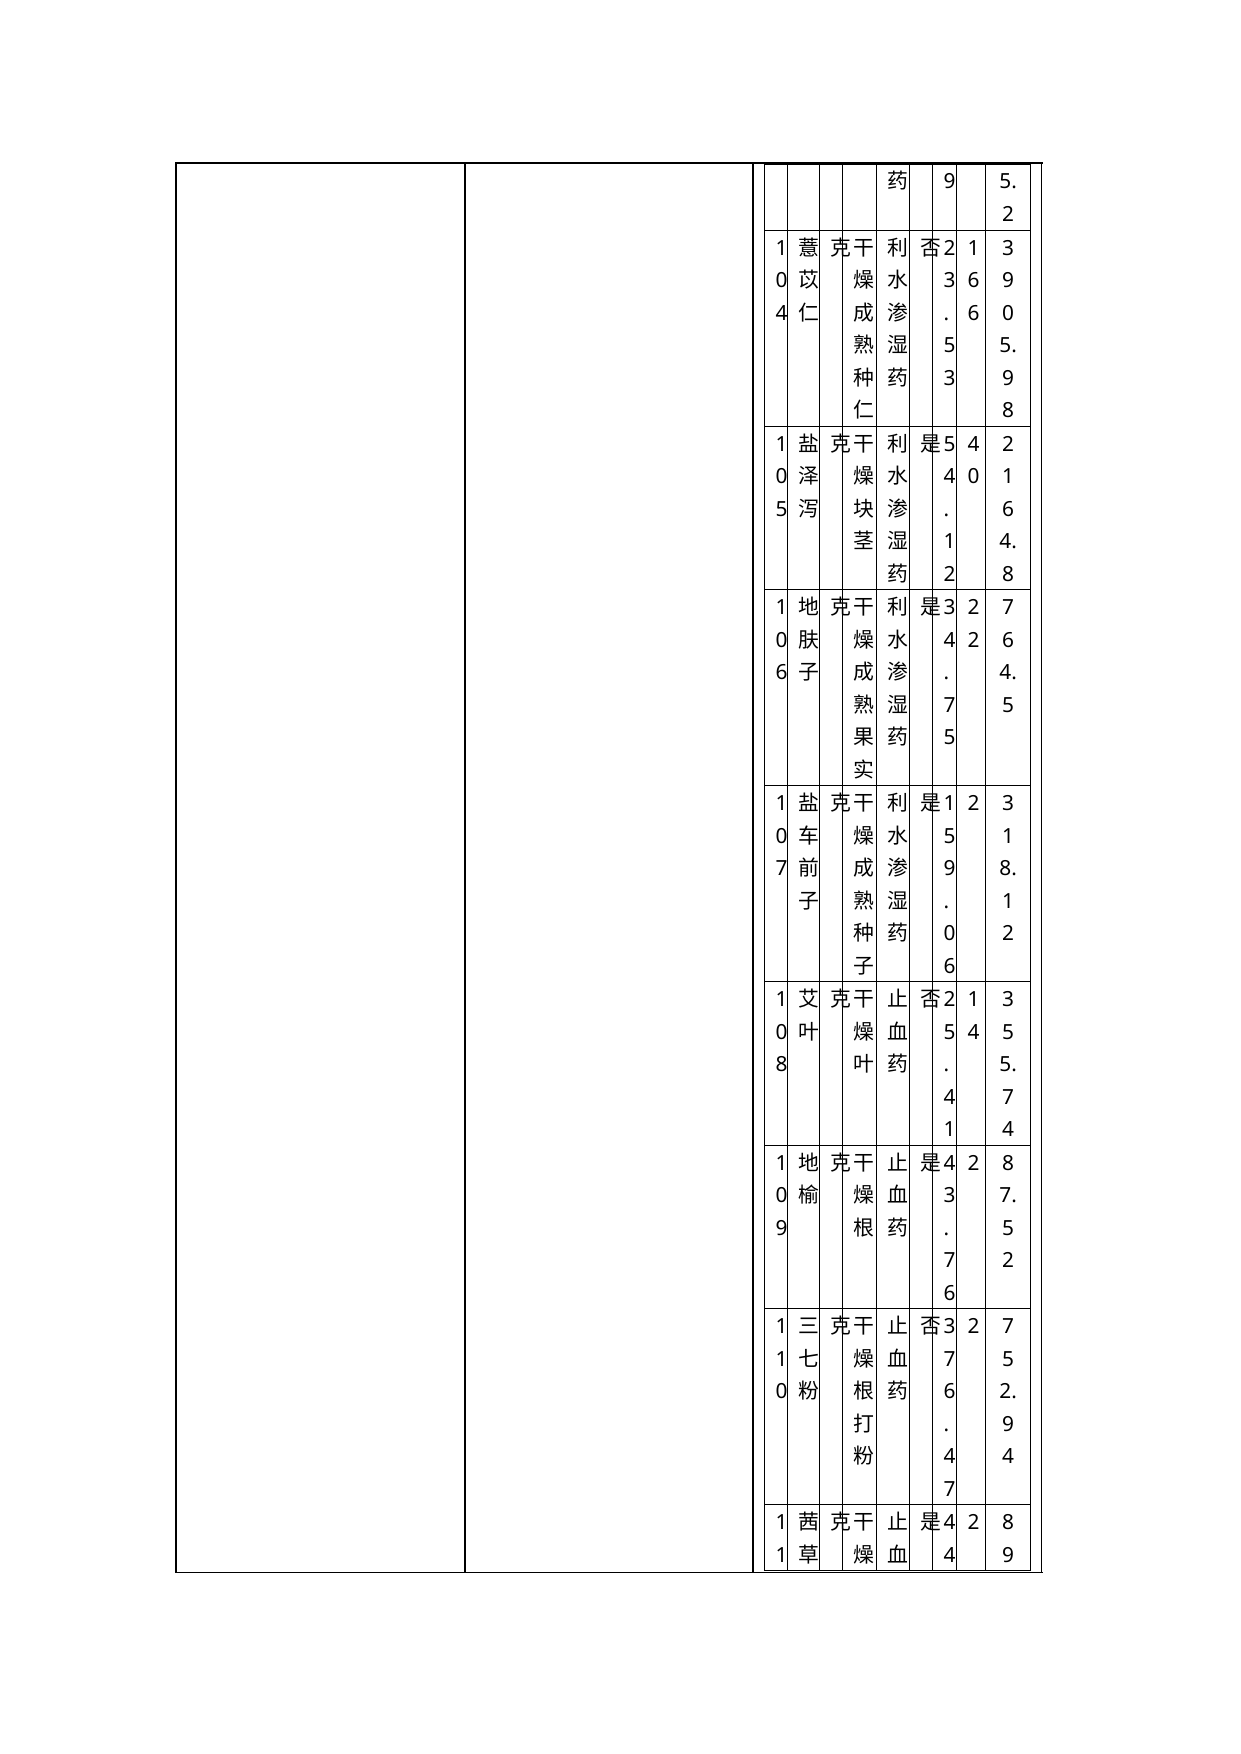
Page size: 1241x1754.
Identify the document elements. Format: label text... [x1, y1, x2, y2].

table_cell [788, 427, 819, 589]
table_cell [877, 1309, 909, 1504]
table_cell [933, 1505, 956, 1570]
table_cell [910, 165, 932, 230]
table_cell [820, 165, 842, 230]
table_cell [788, 590, 819, 785]
table_cell [765, 590, 787, 785]
table_cell [765, 427, 787, 589]
table_cell [877, 786, 909, 981]
table_cell [877, 231, 909, 426]
table_cell [957, 982, 985, 1145]
table_cell [933, 231, 956, 426]
table_cell [910, 786, 932, 981]
table_cell [986, 165, 1030, 230]
table_cell [820, 427, 842, 589]
table_cell [933, 982, 956, 1145]
table_cell [820, 231, 842, 426]
table_cell [820, 1505, 842, 1570]
table_cell [843, 427, 876, 589]
table_cell [820, 1146, 842, 1308]
table_cell [957, 1309, 985, 1504]
table_cell [877, 1146, 909, 1308]
table_cell [1031, 164, 1041, 1571]
table_cell [466, 164, 752, 1571]
table_cell [986, 982, 1030, 1145]
table_cell [986, 1505, 1030, 1570]
table_cell [957, 165, 985, 230]
table_cell [788, 165, 819, 230]
table_cell [820, 1309, 842, 1504]
table_cell [788, 982, 819, 1145]
table_cell [986, 427, 1030, 589]
table_cell 1 [177, 164, 464, 1571]
table_cell [765, 1309, 787, 1504]
table_cell [788, 1309, 819, 1504]
table_cell [877, 427, 909, 589]
table_cell [877, 165, 909, 230]
table_cell [986, 1146, 1030, 1308]
table_cell [933, 1146, 956, 1308]
table_cell [788, 231, 819, 426]
table_cell [820, 786, 842, 981]
table_cell [843, 590, 876, 785]
table_cell [843, 1309, 876, 1504]
table_cell [910, 590, 932, 785]
table_cell [910, 982, 932, 1145]
table_cell [957, 427, 985, 589]
table_cell [788, 1505, 819, 1570]
table_cell [765, 165, 787, 230]
table_cell [765, 786, 787, 981]
table_cell [910, 231, 932, 426]
table_cell [788, 786, 819, 981]
table_cell [820, 982, 842, 1145]
table_cell [957, 786, 985, 981]
table_cell [843, 165, 876, 230]
table_cell [765, 1505, 787, 1570]
table_cell [843, 1146, 876, 1308]
table_cell [765, 1146, 787, 1308]
table_cell [843, 1505, 876, 1570]
table_cell [910, 1146, 932, 1308]
table_cell [877, 590, 909, 785]
table_cell [933, 590, 956, 785]
table_cell [933, 1309, 956, 1504]
table_cell [843, 982, 876, 1145]
table_cell [986, 1309, 1030, 1504]
table_cell [910, 1505, 932, 1570]
table_cell [986, 231, 1030, 426]
table_cell [820, 590, 842, 785]
table_cell [910, 1309, 932, 1504]
table_cell [986, 590, 1030, 785]
table_cell [765, 231, 787, 426]
table_cell [933, 165, 956, 230]
table_cell [843, 231, 876, 426]
table_cell [877, 1505, 909, 1570]
table_cell [877, 982, 909, 1145]
table_cell [788, 1146, 819, 1308]
table_cell [933, 786, 956, 981]
table_cell [957, 590, 985, 785]
table_cell [957, 231, 985, 426]
table_cell [843, 786, 876, 981]
table_cell [933, 427, 956, 589]
table_cell [778, 307, 783, 315]
table_cell [910, 427, 932, 589]
table_cell [957, 1505, 985, 1570]
table_cell [765, 982, 787, 1145]
table_cell [754, 164, 764, 1571]
table_cell [957, 1146, 985, 1308]
table_cell [986, 786, 1030, 981]
